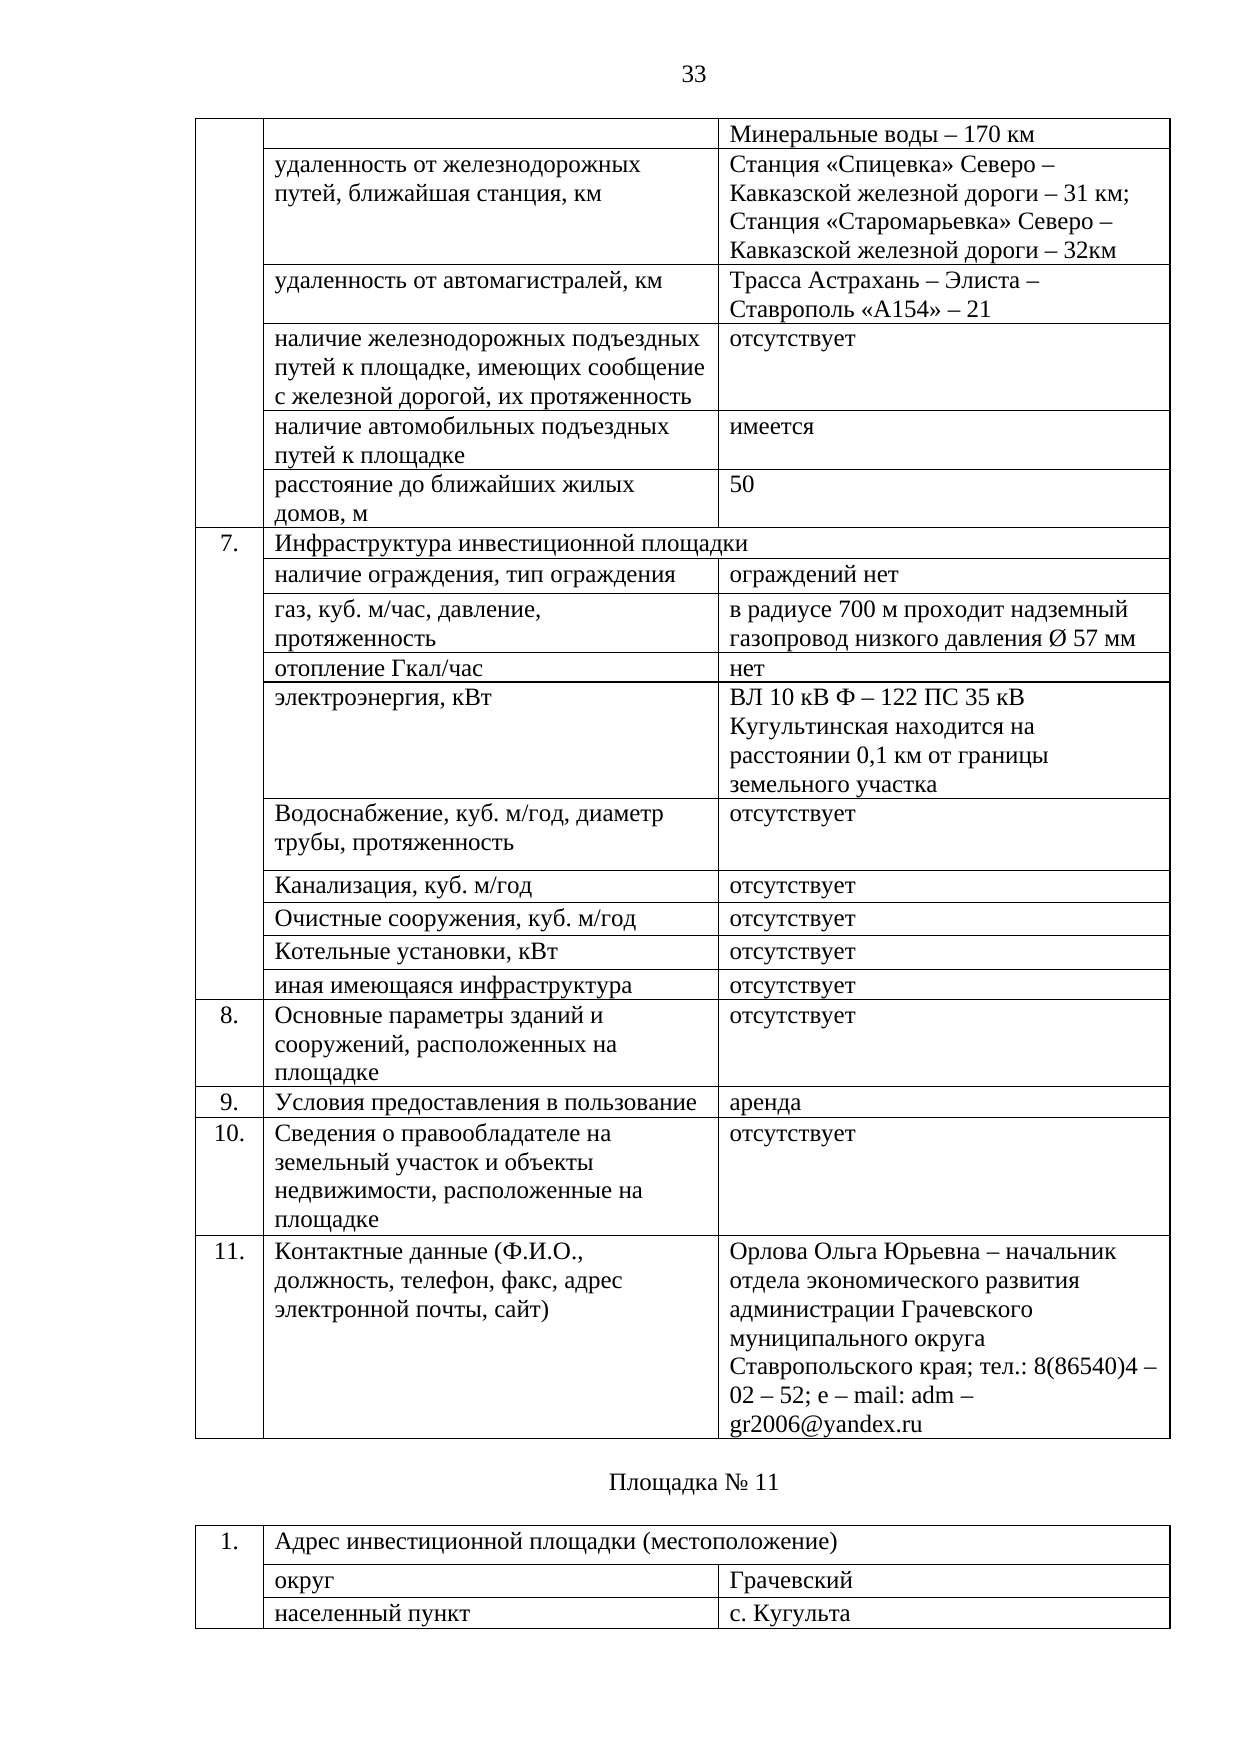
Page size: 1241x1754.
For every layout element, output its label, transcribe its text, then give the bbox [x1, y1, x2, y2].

table_cell газ, куб. м/час, давление, протяженность [264, 594, 718, 652]
table_cell ВЛ 10 кВ Ф – 122 ПС 35 кВ Кугультинская находится на расстоянии 0,1 км от границы земельного участка [719, 683, 1169, 797]
table_cell Основные параметры зданий и сооружений, расположенных на площадке [264, 1000, 718, 1086]
table_cell Котельные установки, кВт [264, 936, 718, 969]
table_cell Контактные данные (Ф.И.О., должность, телефон, факс, адрес электронной почты, сайт) [264, 1236, 718, 1438]
table_cell иная имеющаяся инфраструктура [264, 970, 718, 999]
table_cell Грачевский [719, 1565, 1169, 1597]
table_cell отсутствует [719, 1000, 1169, 1086]
table_cell отсутствует [719, 799, 1169, 869]
table_cell имеется [719, 411, 1169, 468]
table_cell Условия предоставления в пользование [264, 1087, 718, 1117]
table_cell отсутствует [719, 970, 1169, 999]
table_cell округ [264, 1565, 718, 1597]
table_cell населенный пункт [264, 1598, 718, 1628]
table_cell нет [719, 653, 1169, 681]
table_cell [719, 119, 1169, 148]
text Площадка № 11 [207, 1467, 1181, 1496]
table_cell отсутствует [719, 936, 1169, 969]
table_cell 50 [719, 470, 1169, 527]
table_cell 9. [196, 1087, 263, 1117]
table_cell наличие железнодорожных подъездных путей к площадке, имеющих сообщение с железной дорогой, их протяженность [264, 324, 718, 410]
table_cell отсутствует [719, 324, 1169, 410]
table_cell 8. [196, 1000, 263, 1086]
table_cell 10. [196, 1118, 263, 1235]
table_cell наличие автомобильных подъездных путей к площадке [264, 411, 718, 468]
table_cell с. Кугульта [719, 1598, 1169, 1628]
table_cell Водоснабжение, куб. м/год, диаметр трубы, протяженность [264, 799, 718, 869]
table_cell электроэнергия, кВт [264, 683, 718, 797]
table_cell Орлова Ольга Юрьевна – начальник отдела экономического развития администрации Грачевского муниципального округа Ставропольского края; тел.: 8(86540)4 – 02 – 52; e – mail: adm – gr2006@yandex.ru [719, 1236, 1169, 1438]
table_cell Инфраструктура инвестиционной площадки [264, 528, 1169, 558]
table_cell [264, 119, 718, 148]
table_header 1. [196, 1526, 263, 1628]
table_cell Сведения о правообладателе на земельный участок и объекты недвижимости, расположенные на площадке [264, 1118, 718, 1235]
table_cell отсутствует [719, 903, 1169, 935]
table_cell Очистные сооружения, куб. м/год [264, 903, 718, 935]
table_header Адрес инвестиционной площадки (местоположение) [264, 1526, 1169, 1564]
table_cell ограждений нет [719, 559, 1169, 593]
table_cell 11. [196, 1236, 263, 1438]
table_cell удаленность от железнодорожных путей, ближайшая станция, км [264, 149, 718, 264]
table_cell расстояние до ближайших жилых домов, м [264, 470, 718, 527]
table_cell отсутствует [719, 1118, 1169, 1235]
table_cell в радиусе 700 м проходит надземный газопровод низкого давления Ø 57 мм [719, 594, 1169, 652]
table_cell Канализация, куб. м/год [264, 871, 718, 902]
table_cell Станция «Спицевка» Северо – Кавказской железной дороги – 31 км; Станция «Старомарьевка» Северо – Кавказской железной дороги – 32км [719, 149, 1169, 264]
table_cell наличие ограждения, тип ограждения [264, 559, 718, 593]
table_cell аренда [719, 1087, 1169, 1117]
table_cell Трасса Астрахань – Элиста – Ставрополь «А154» – 21 [719, 265, 1169, 322]
table_cell удаленность от автомагистралей, км [264, 265, 718, 322]
table_cell отопление Гкал/час [264, 653, 718, 681]
table_cell отсутствует [719, 871, 1169, 902]
table_cell 7. [196, 528, 263, 999]
